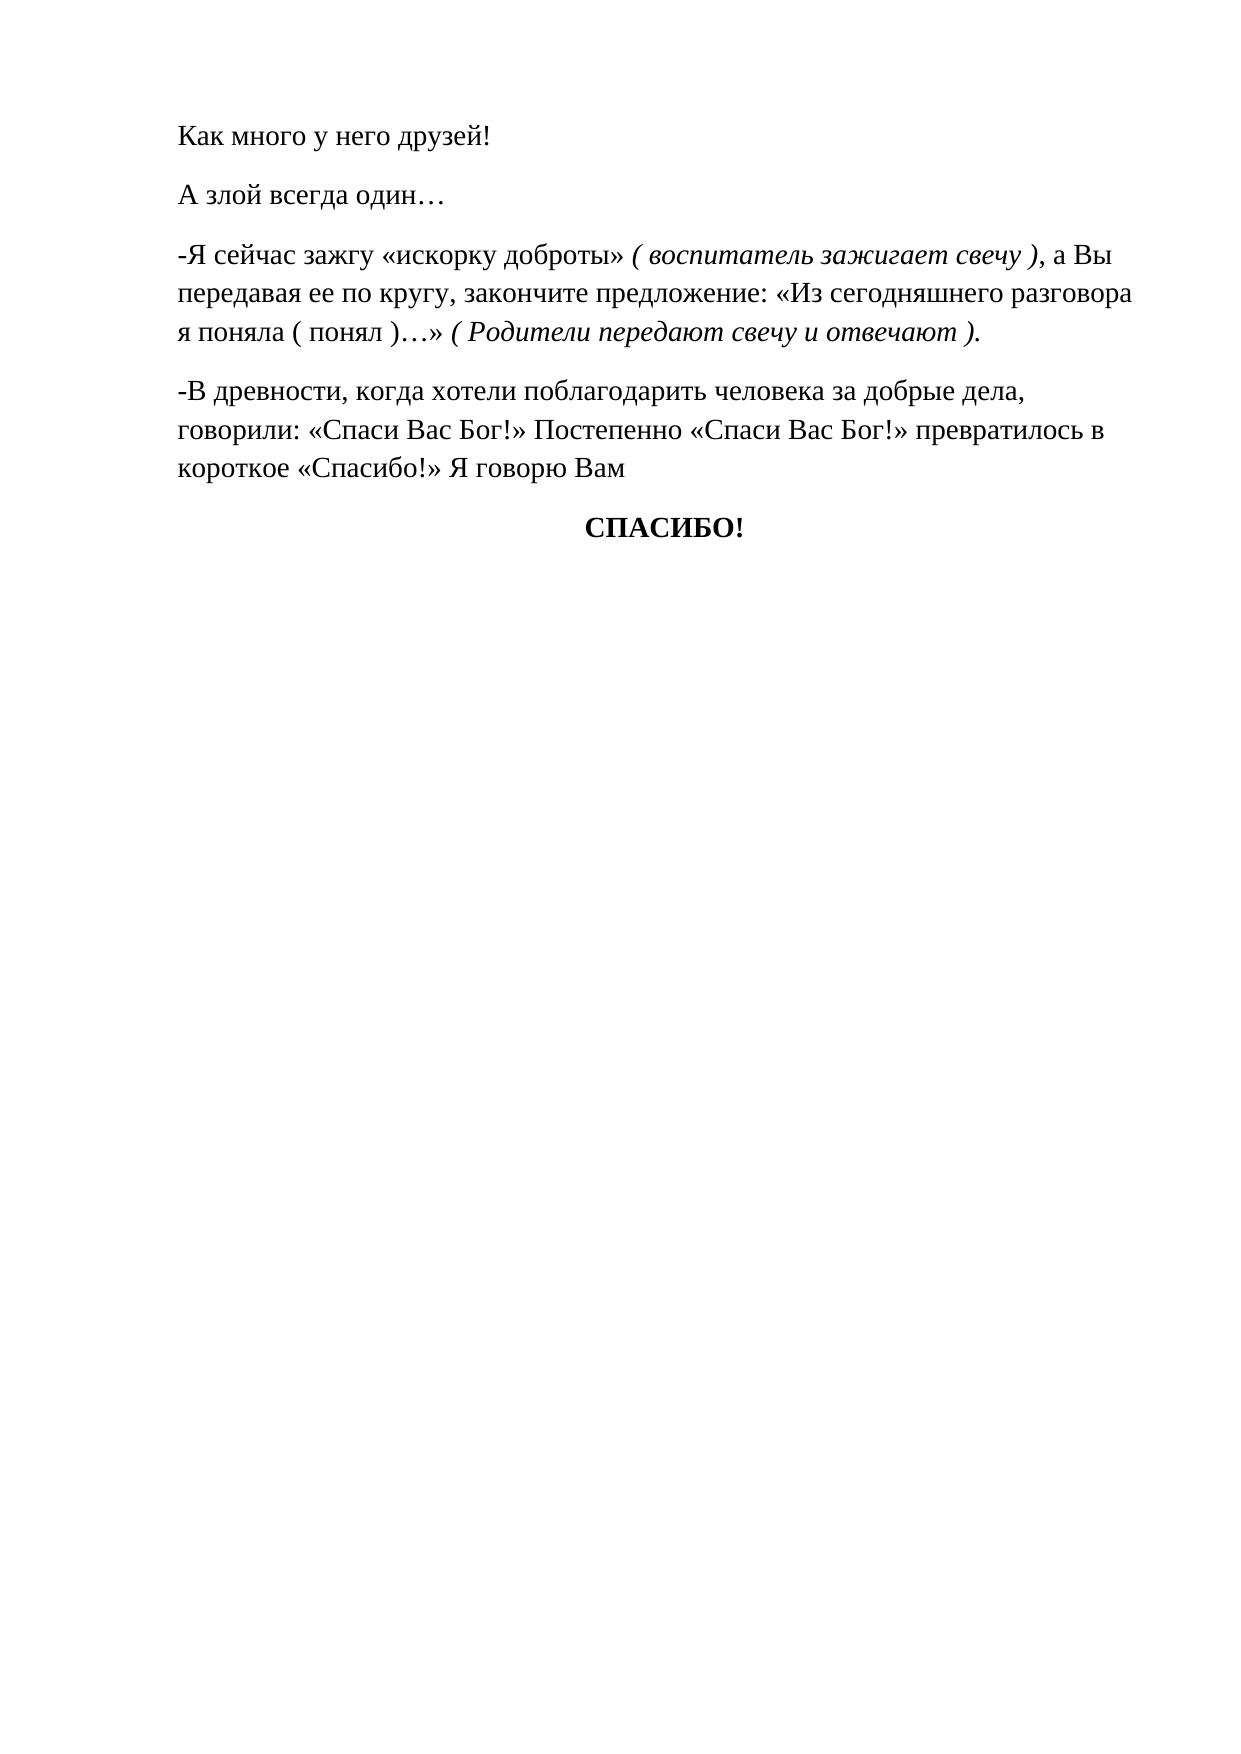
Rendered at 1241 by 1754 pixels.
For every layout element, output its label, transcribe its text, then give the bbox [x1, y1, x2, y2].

text СПАСИБО! [177, 510, 1152, 543]
text -Я сейчас зажгу «искорку доброты» ( воспитатель зажигает свечу ), а Вы передавая ее по кругу, закончите предложение: «Из сегодняшнего разговора я поняла ( понял )…» ( Родители передают свечу и отвечают ). [177, 237, 1152, 347]
text Как много у него друзей! [177, 118, 1152, 152]
text А злой всегда один… [177, 177, 1152, 211]
text -В древности, когда хотели поблагодарить человека за добрые дела, говорили: «Спаси Вас Бог!» Постепенно «Спаси Вас Бог!» превратилось в короткое «Спасибо!» Я говорю Вам [177, 373, 1152, 484]
